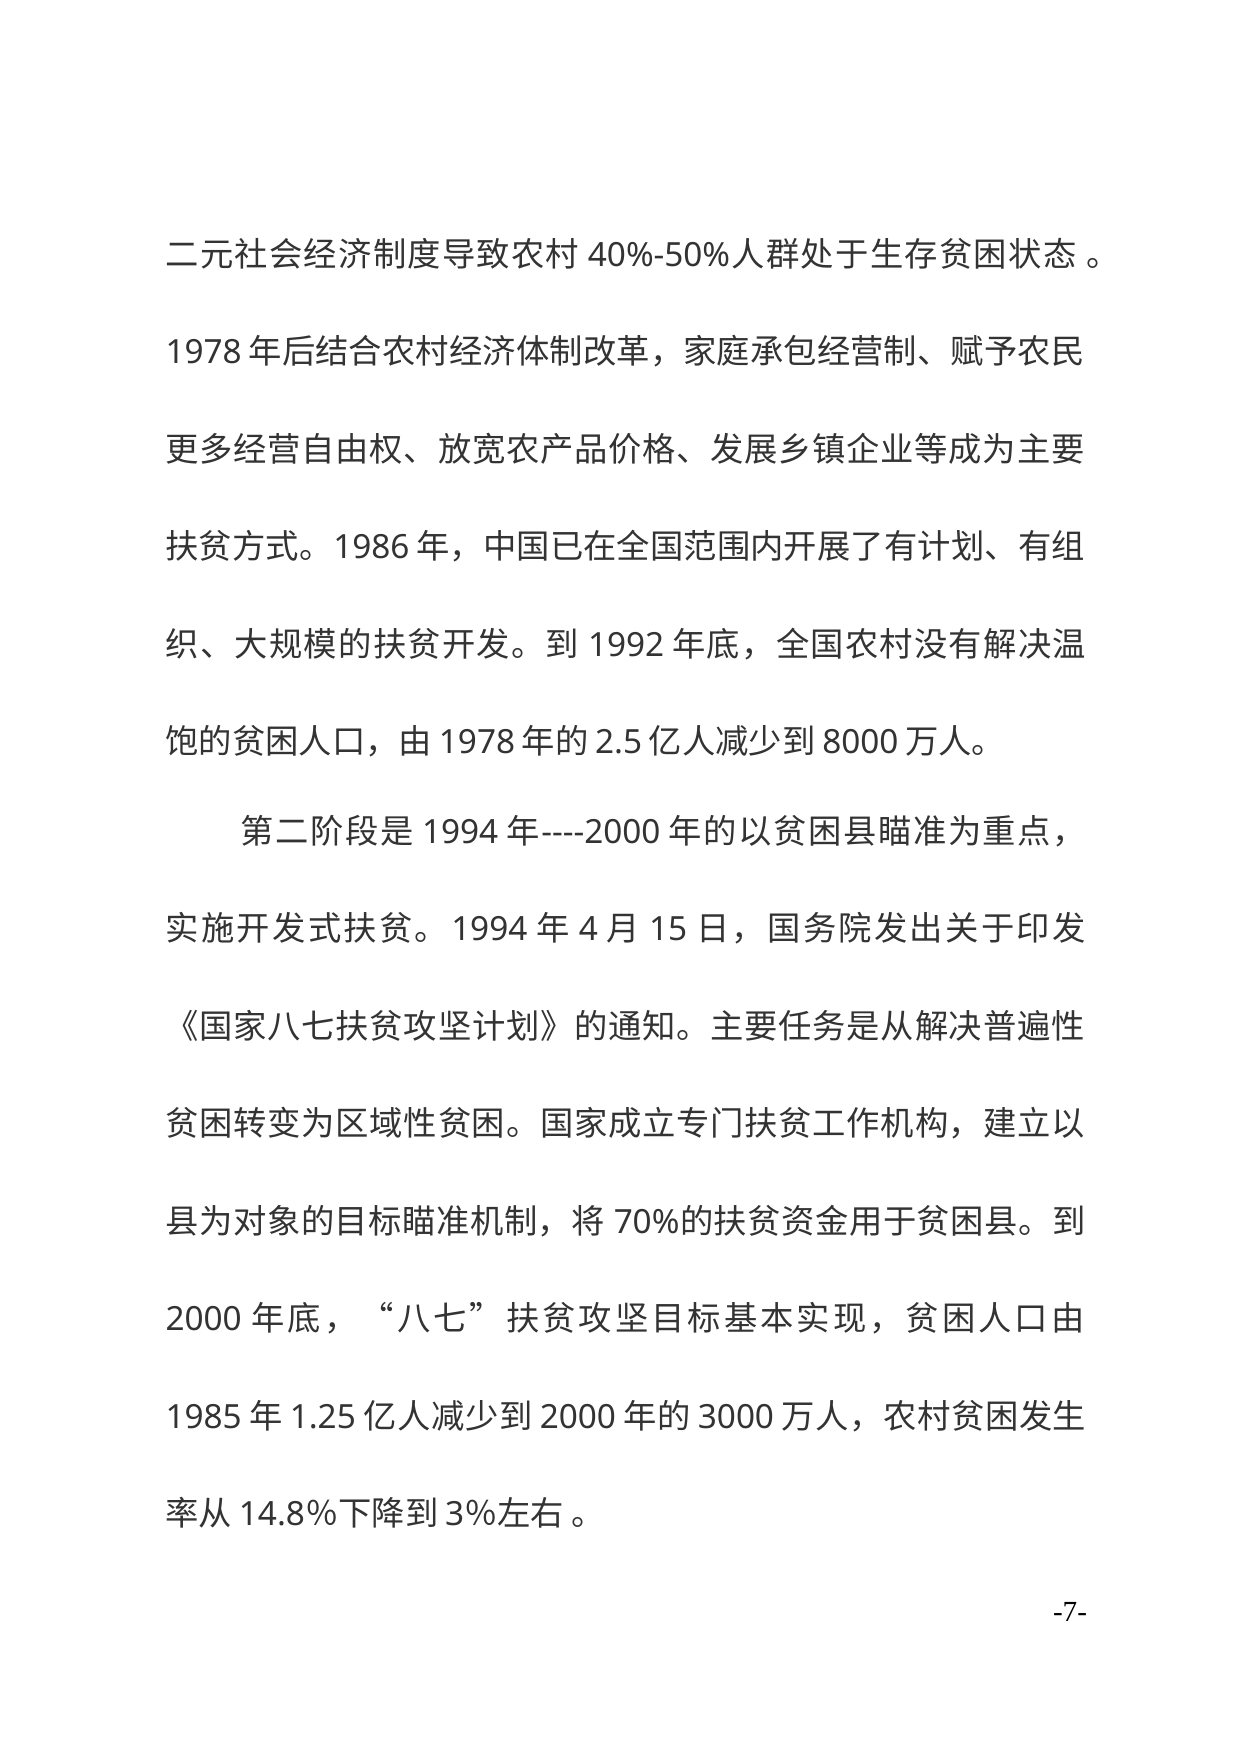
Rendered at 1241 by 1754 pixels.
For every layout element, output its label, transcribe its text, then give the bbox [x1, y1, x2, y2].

text 第二阶段是1994年----2000年的以贫困县瞄准为重点，实施开发式扶贫。1994年4月15日，国务院发出关于印发《国家八七扶贫攻坚计划》的通知。主要任务是从解决普遍性贫困转变为区域性贫困。国家成立专门扶贫工作机构，建立以县为对象的目标瞄准机制，将70%的扶贫资金用于贫困县。到2000年底，“八七”扶贫攻坚目标基本实现，贫困人口由1985年1.25亿人减少到2000年的3000万人，农村贫困发生率从14.8％下降到3％左右 。 [165, 796, 1087, 1544]
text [165, 219, 1087, 772]
